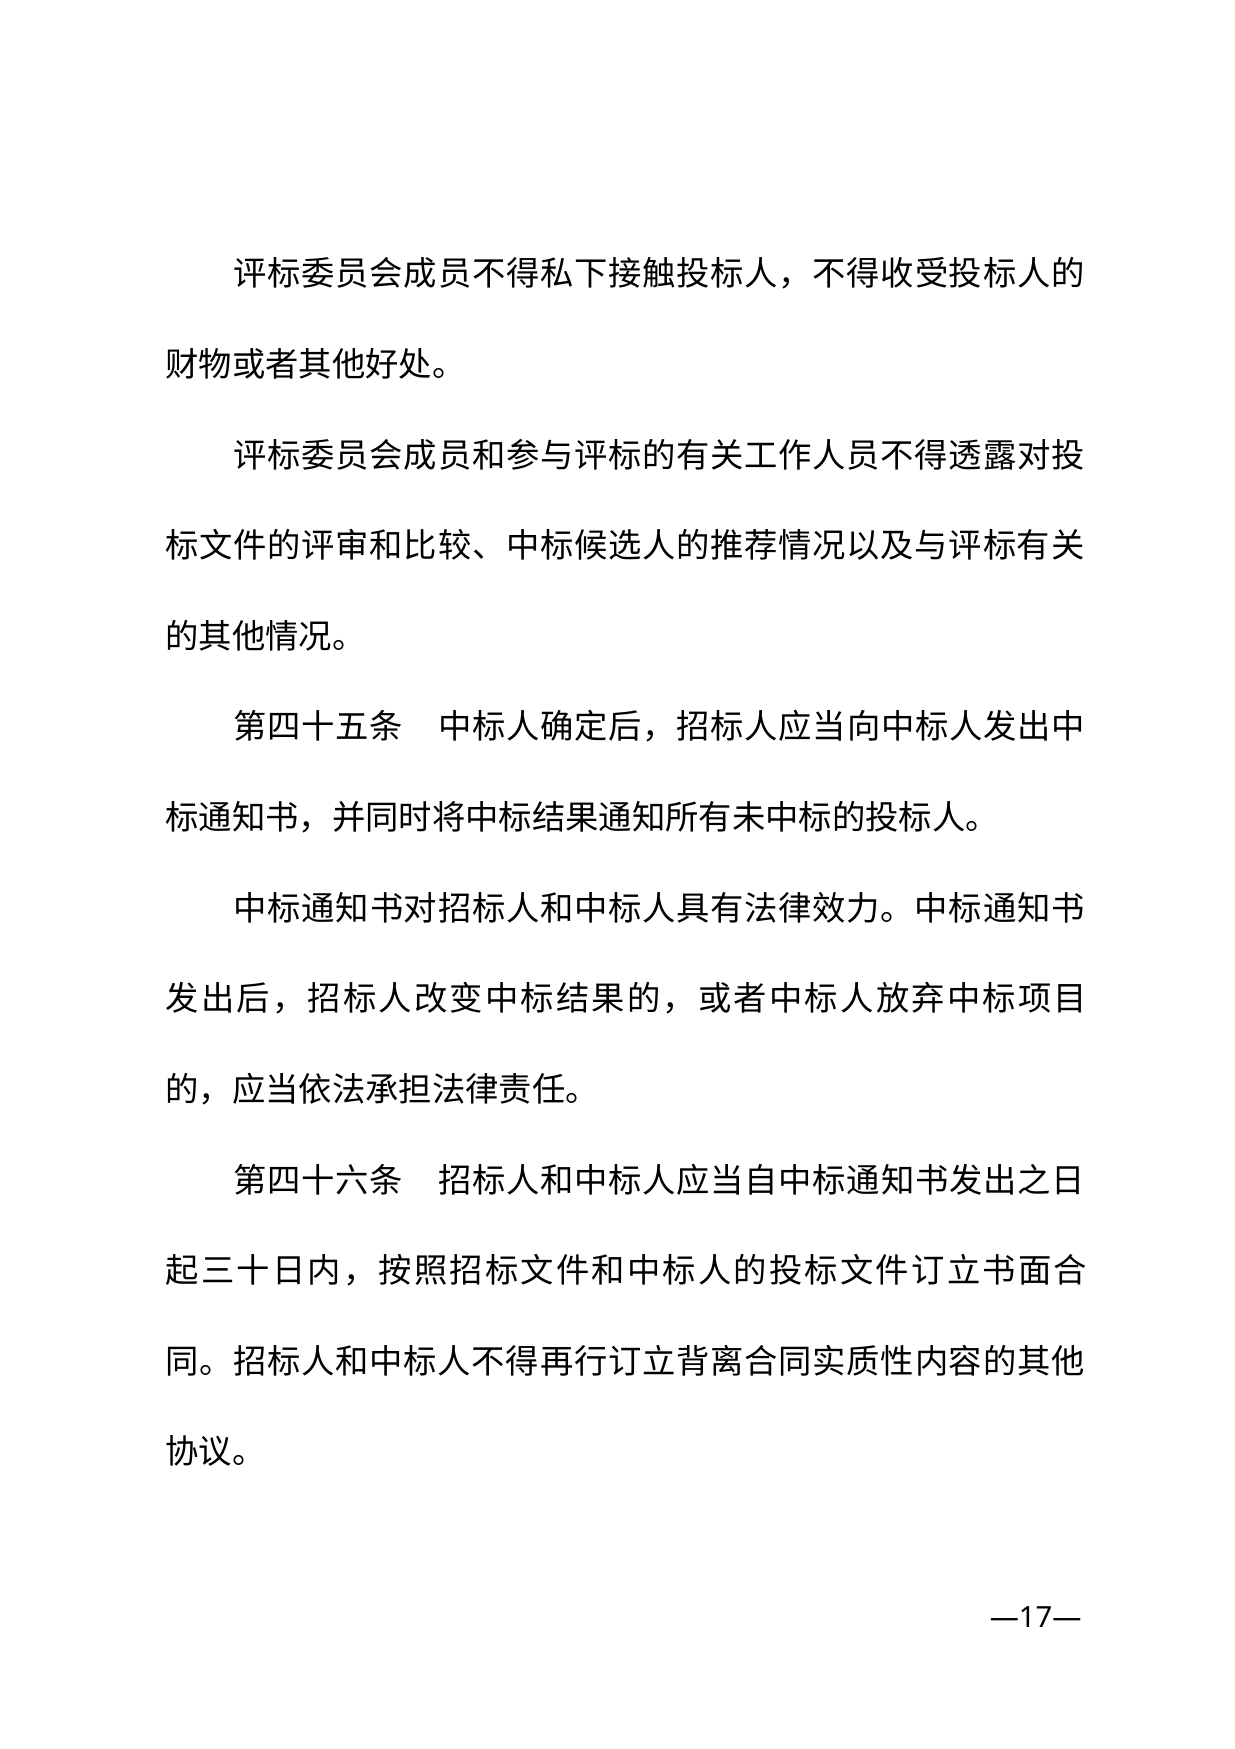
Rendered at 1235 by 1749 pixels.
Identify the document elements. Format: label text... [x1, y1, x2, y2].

text 第四十五条 中标人确定后，招标人应当向中标人发出中标通知书，并同时将中标结果通知所有未中标的投标人。 [165, 679, 1087, 860]
text 中标通知书对招标人和中标人具有法律效力。中标通知书发出后，招标人改变中标结果的，或者中标人放弃中标项目的，应当依法承担法律责任。 [165, 860, 1087, 1132]
text 评标委员会成员和参与评标的有关工作人员不得透露对投标文件的评审和比较、中标候选人的推荐情况以及与评标有关的其他情况。 [165, 407, 1087, 679]
text 评标委员会成员不得私下接触投标人，不得收受投标人的财物或者其他好处。 [165, 226, 1087, 407]
text 第四十六条 招标人和中标人应当自中标通知书发出之日起三十日内，按照招标文件和中标人的投标文件订立书面合同。招标人和中标人不得再行订立背离合同实质性内容的其他协议。 [165, 1132, 1087, 1495]
